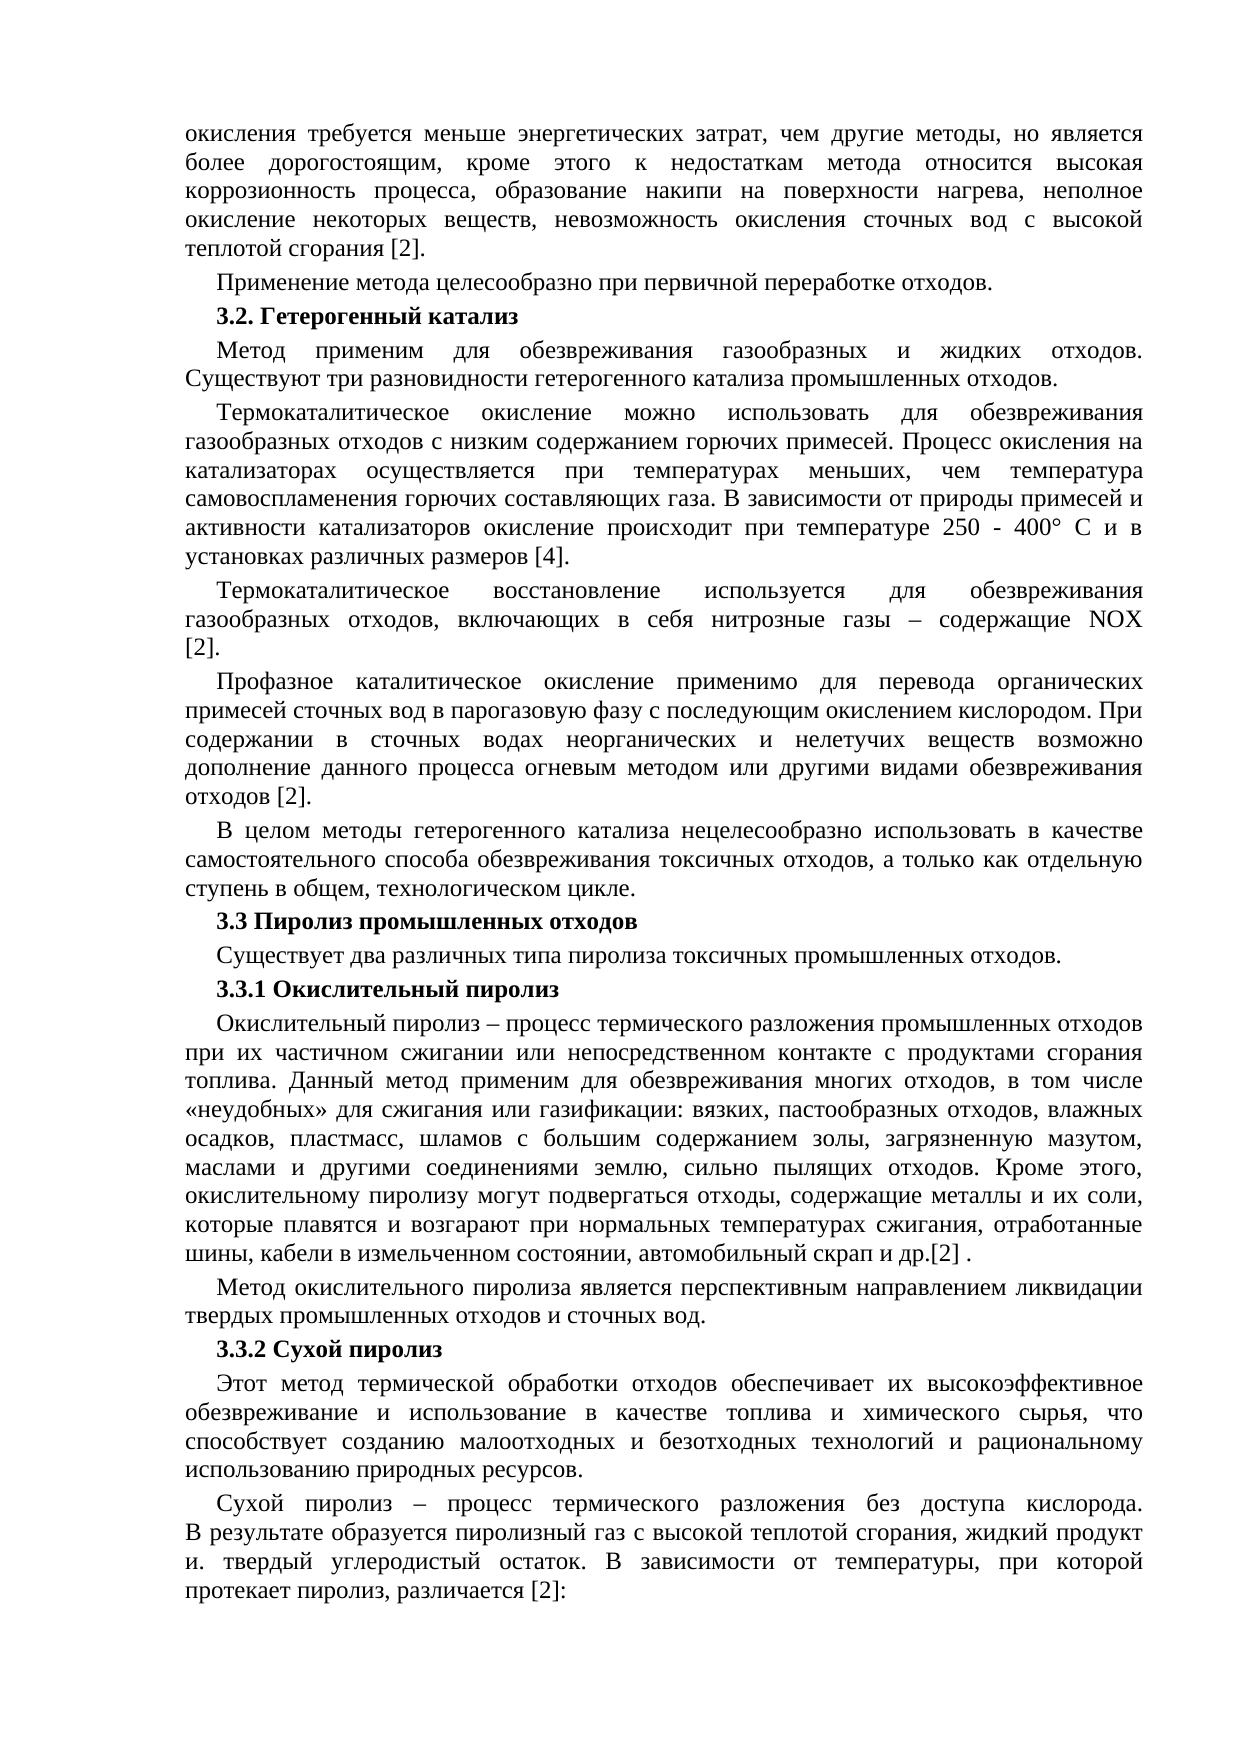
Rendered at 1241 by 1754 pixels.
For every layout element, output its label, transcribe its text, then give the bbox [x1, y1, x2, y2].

text Термокаталитическое окисление можно использовать для обезвреживания газообразных отходов с низким содержанием горючих примесей. Процесс окисления на катализаторах осуществляется при температурах меньших, чем температура самовоспламенения горючих составляющих газа. В зависимости от природы примесей и активности катализаторов окисление происходит при температуре 250 - 400° С и в установках различных размеров [4]. [185, 426, 1144, 598]
text Окислительный пиролиз – процесс термического разложения промышленных отходов при их частичном сжигании или непосредственном контакте с продуктами сгорания топлива. Данный метод применим для обезвреживания многих отходов, в том числе «неудобных» для сжигания или газификации: вязких, пастообразных отходов, влажных осадков, пластмасс, шламов с большим содержанием золы, загрязненную мазутом, маслами и другими соединениями землю, сильно пылящих отходов. Кроме этого, окислительному пиролизу могут подвергаться отходы, содержащие металлы и их соли, которые плавятся и возгарают при нормальных температурах сжигания, отработанные шины, кабели в измельченном состоянии, автомобильный скрап и др.[2] . [185, 1037, 1144, 1296]
text 3.3 Пиролиз промышленных отходов [185, 935, 1144, 964]
text 3.3.2 Сухой пиролиз [185, 1363, 1144, 1392]
text Термокаталитическое восстановление используется для обезвреживания газообразных отходов, включающих в себя нитрозные газы – содержащие NOX [2]. [185, 604, 1144, 690]
text 3.3.1 Окислительный пиролиз [185, 1003, 1144, 1032]
text Метод окислительного пиролиза является перспективным направлением ликвидации твердых промышленных отходов и сточных вод. [185, 1301, 1144, 1358]
text В целом методы гетерогенного катализа нецелесообразно использовать в качестве самостоятельного способа обезвреживания токсичных отходов, а только как отдельную ступень в общем, технологическом цикле. [185, 844, 1144, 930]
text Метод применим для обезвреживания газообразных и жидких отходов. Существуют три разновидности гетерогенного катализа промышленных отходов. [185, 363, 1144, 421]
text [185, 118, 1144, 291]
text Профазное каталитическое окисление применимо для перевода органических примесей сточных вод в парогазовую фазу с последующим окислением кислородом. При содержании в сточных водах неорганических и нелетучих веществ возможно дополнение данного процесса огневым методом или другими видами обезвреживания отходов [2]. [185, 695, 1144, 839]
text Применение метода целесообразно при первичной переработке отходов. [185, 296, 1144, 324]
text Сухой пиролиз – процесс термического разложения без доступа кислорода. В результате образуется пиролизный газ с высокой теплотой сгорания, жидкий продукт и. твердый углеродистый остаток. В зависимости от температуры, при которой протекает пиролиз, различается [2]: [185, 1517, 1144, 1632]
text Существует два различных типа пиролиза токсичных промышленных отходов. [185, 969, 1144, 998]
text Этот метод термической обработки отходов обеспечивает их высокоэффективное обезвреживание и использование в качестве топлива и химического сырья, что способствует созданию малоотходных и безотходных технологий и рациональному использованию природных ресурсов. [185, 1397, 1144, 1512]
text 3.2. Гетерогенный катализ [185, 329, 1144, 358]
